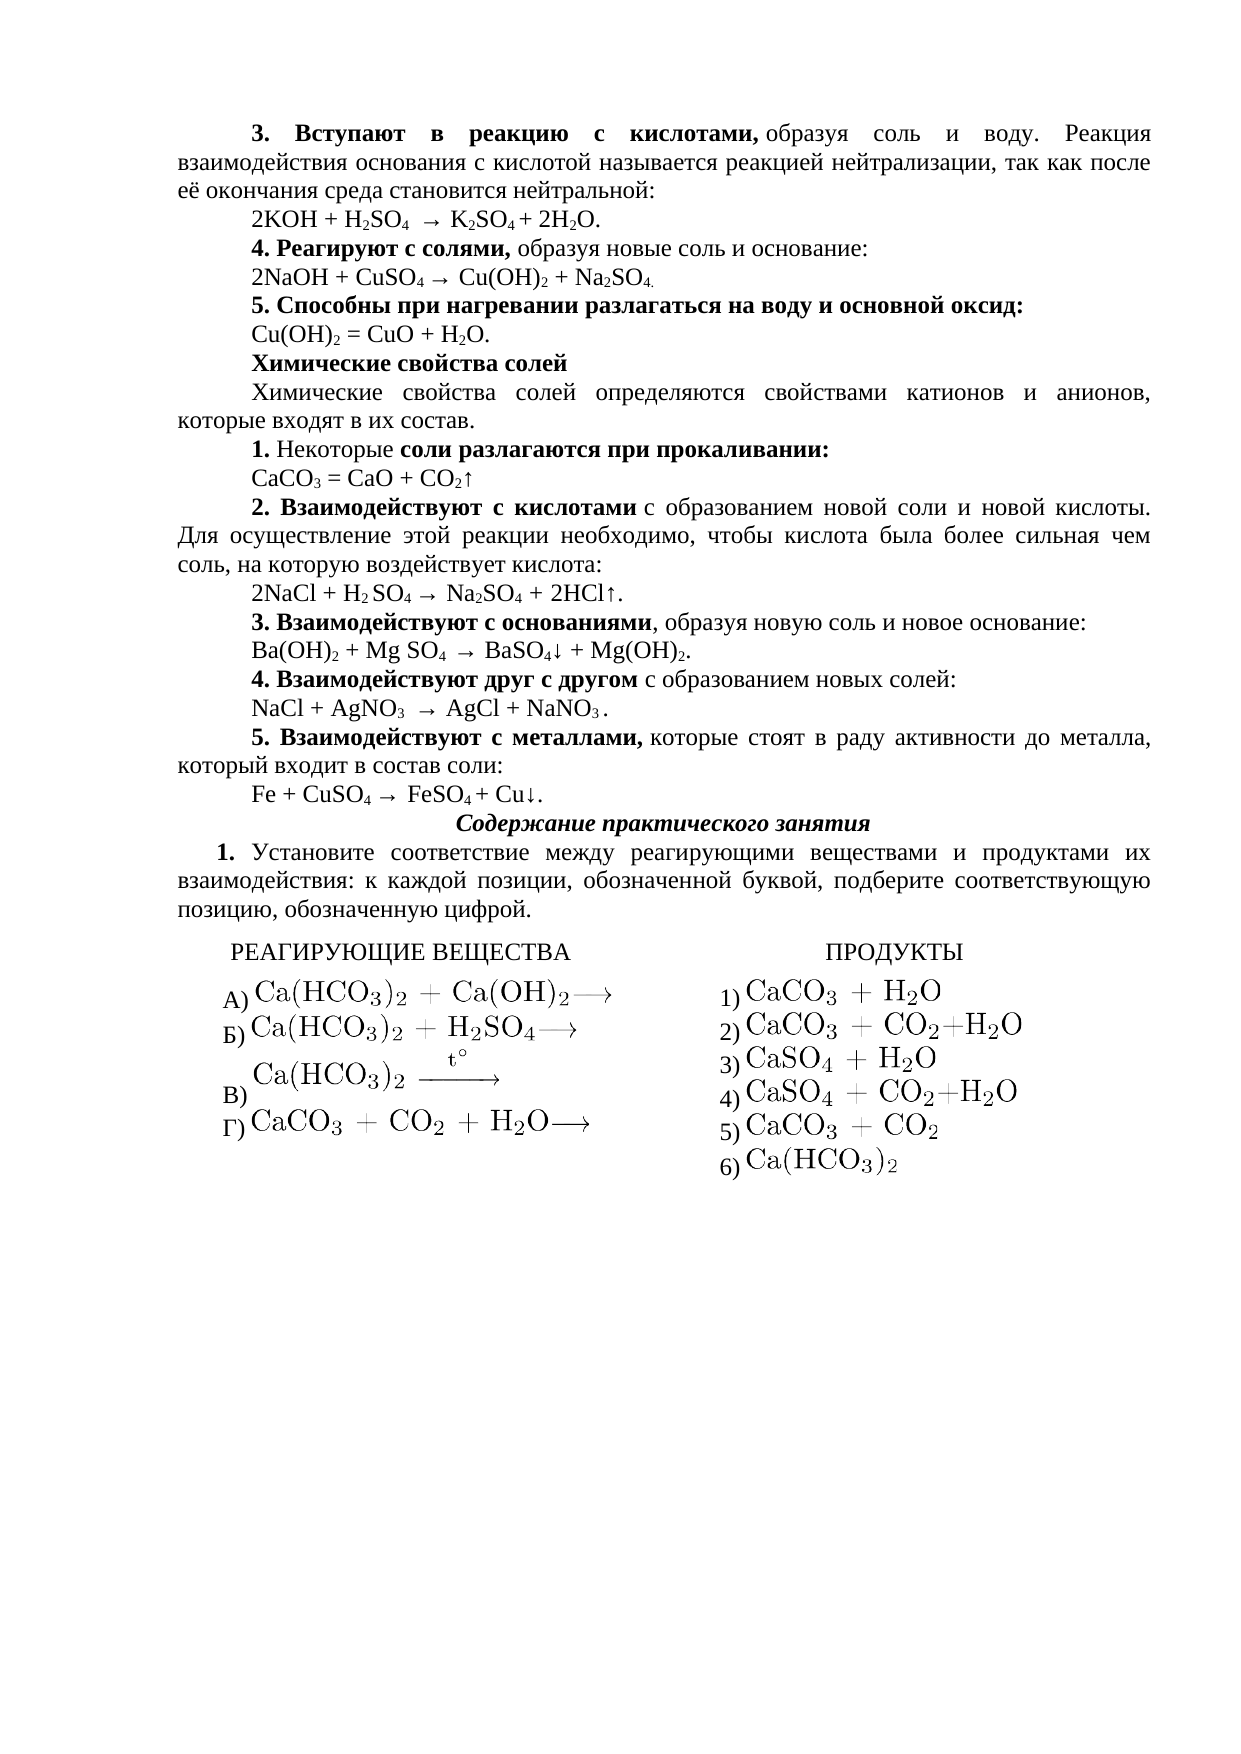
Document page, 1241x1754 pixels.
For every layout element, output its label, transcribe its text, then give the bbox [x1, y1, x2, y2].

text 1. Установите соответствие между реагирующими веществами и продуктами их взаимодействия: к каждой позиции, обозначенной буквой, подберите соответствующую позицию, обозначенную цифрой. [177, 837, 1152, 923]
text 2. Взаимодействуют с кислотами с образованием новой соли и новой кислоты. Для осуществление этой реакции необходимо, чтобы кислота была более сильная чем соль, на которую воздействует кислота: [177, 492, 1152, 578]
picture [255, 978, 612, 1009]
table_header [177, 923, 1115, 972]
picture [251, 1013, 577, 1044]
text 4. Взаимодействуют друг с другом с образованием новых солей: [177, 664, 1152, 693]
text 5. Способны при нагревании разлагаться на воду и основной оксид: [177, 291, 1152, 319]
picture [746, 978, 941, 1007]
text 5. Взаимодействуют с металлами, которые стоят в раду активности до металла, который входит в состав соли: [177, 722, 1152, 779]
text 3. Вступают в реакцию с кислотами, образуя соль и воду. Реакция взаимодействия основания с кислотой называется реакцией нейтрализации, так как после её окончания среда становится нейтральной: [177, 118, 1152, 204]
picture [253, 1048, 499, 1104]
text 2KOH + H2SO4 → K2SO4 + 2H2O. [177, 204, 1152, 233]
picture [746, 1045, 936, 1074]
text CaCO3 = CaO + CO2↑ [177, 463, 1152, 492]
picture [746, 1079, 1017, 1108]
text 3. Взаимодействуют с основаниями, образуя новую соль и новое основание: [177, 607, 1152, 636]
text Fe + CuSO4 → FeSO4 + Cu↓. [177, 779, 1152, 808]
text Химические свойства солей определяются свойствами катионов и анионов, которые входят в их состав. [177, 377, 1152, 434]
text Содержание практического занятия [177, 808, 1152, 837]
picture [746, 1146, 897, 1176]
text 4. Реагируют с солями, образуя новые соль и основание: [177, 233, 1152, 262]
text Химические свойства солей [177, 348, 1152, 377]
picture [251, 1108, 589, 1137]
picture [746, 1112, 938, 1141]
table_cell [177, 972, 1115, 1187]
text NaCl + AgNO3 → AgCl + NaNO3 . [177, 693, 1152, 722]
text Cu(OH)2 = CuO + H2O. [177, 319, 1152, 348]
text 1. Некоторые соли разлагаются при прокаливании: [177, 434, 1152, 463]
picture [746, 1012, 1022, 1041]
text 2NaOH + CuSO4 → Cu(OH)2 + Na2SO4. [177, 262, 1152, 291]
text 2NaCl + H2 SO4 → Na2SO4 + 2HCl↑. [177, 578, 1152, 607]
text Ba(OH)2 + Mg SO4 → BaSO4↓ + Mg(OH)2. [177, 636, 1152, 664]
